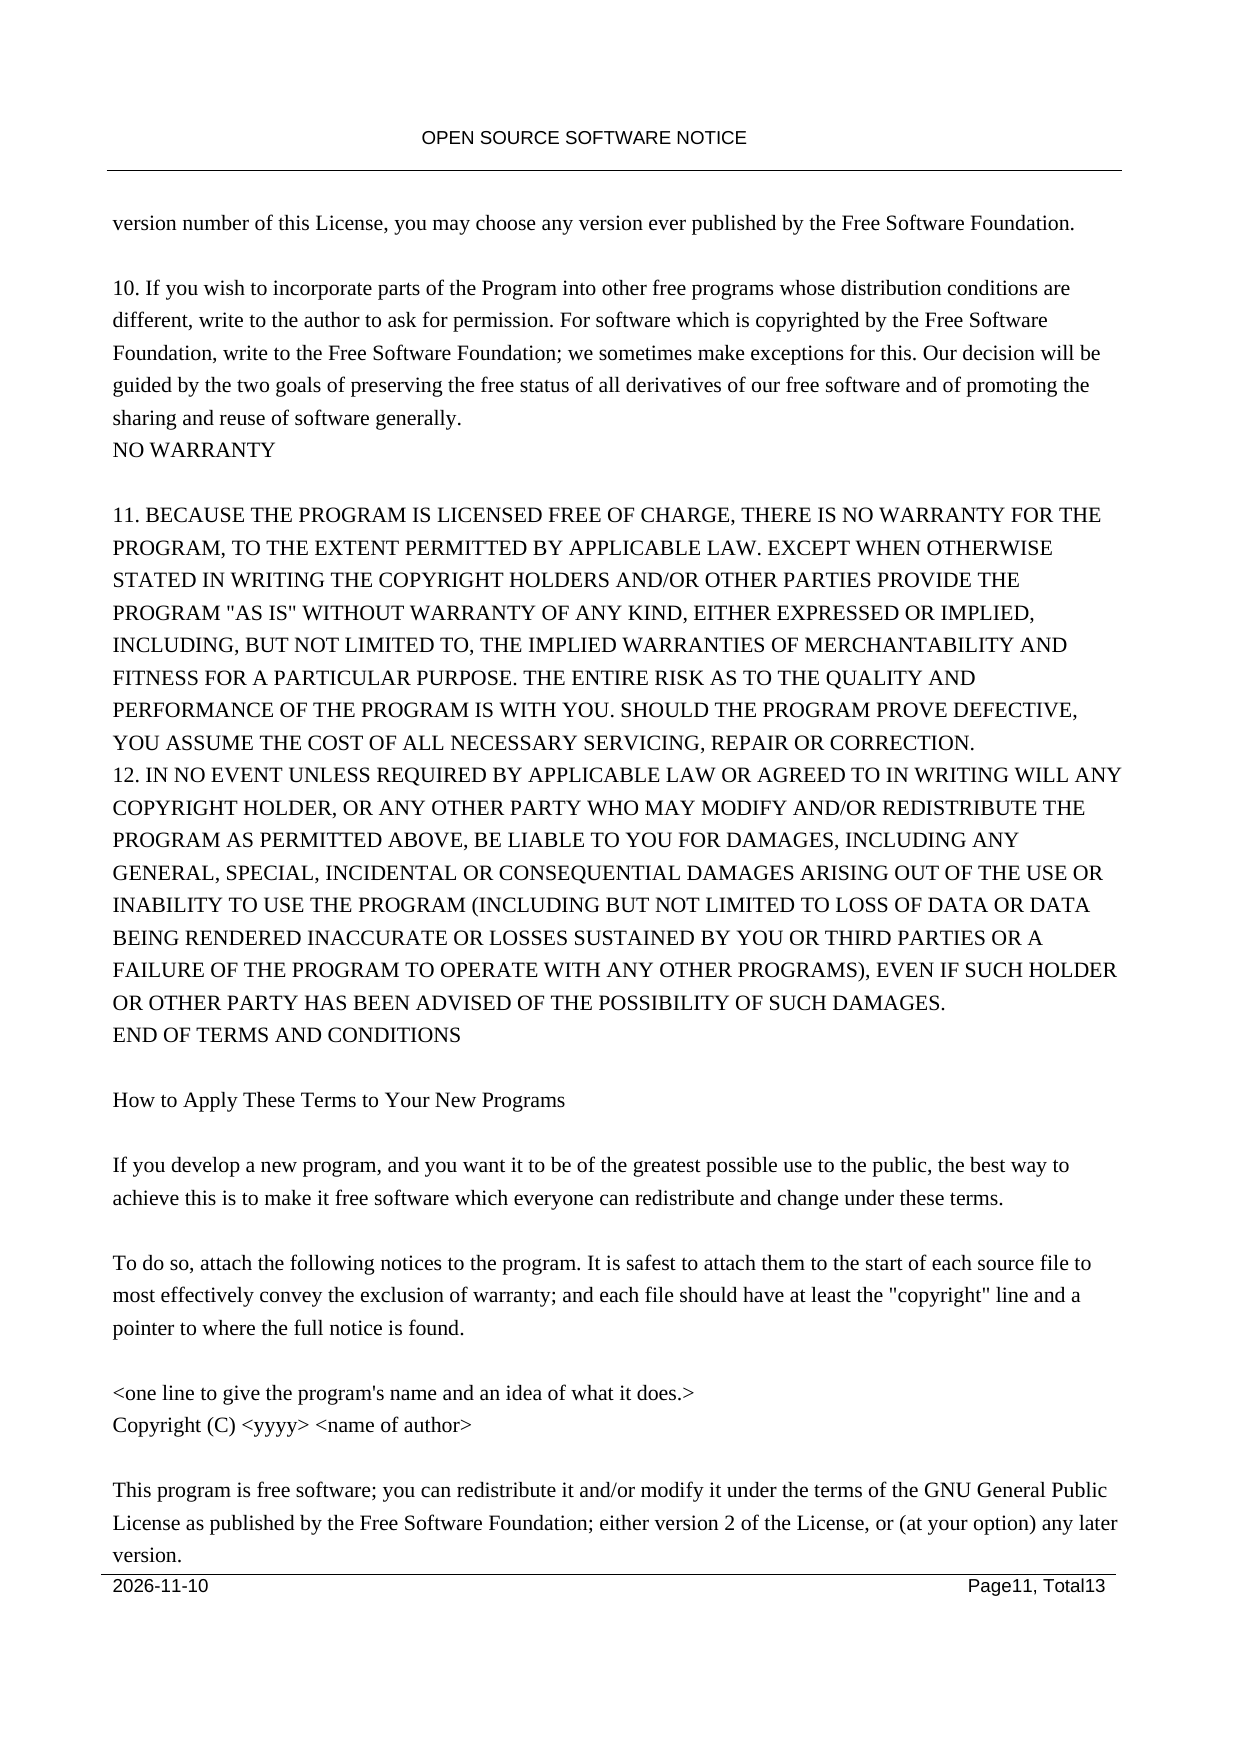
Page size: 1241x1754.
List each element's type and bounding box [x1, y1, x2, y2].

text [112, 206, 1128, 1571]
